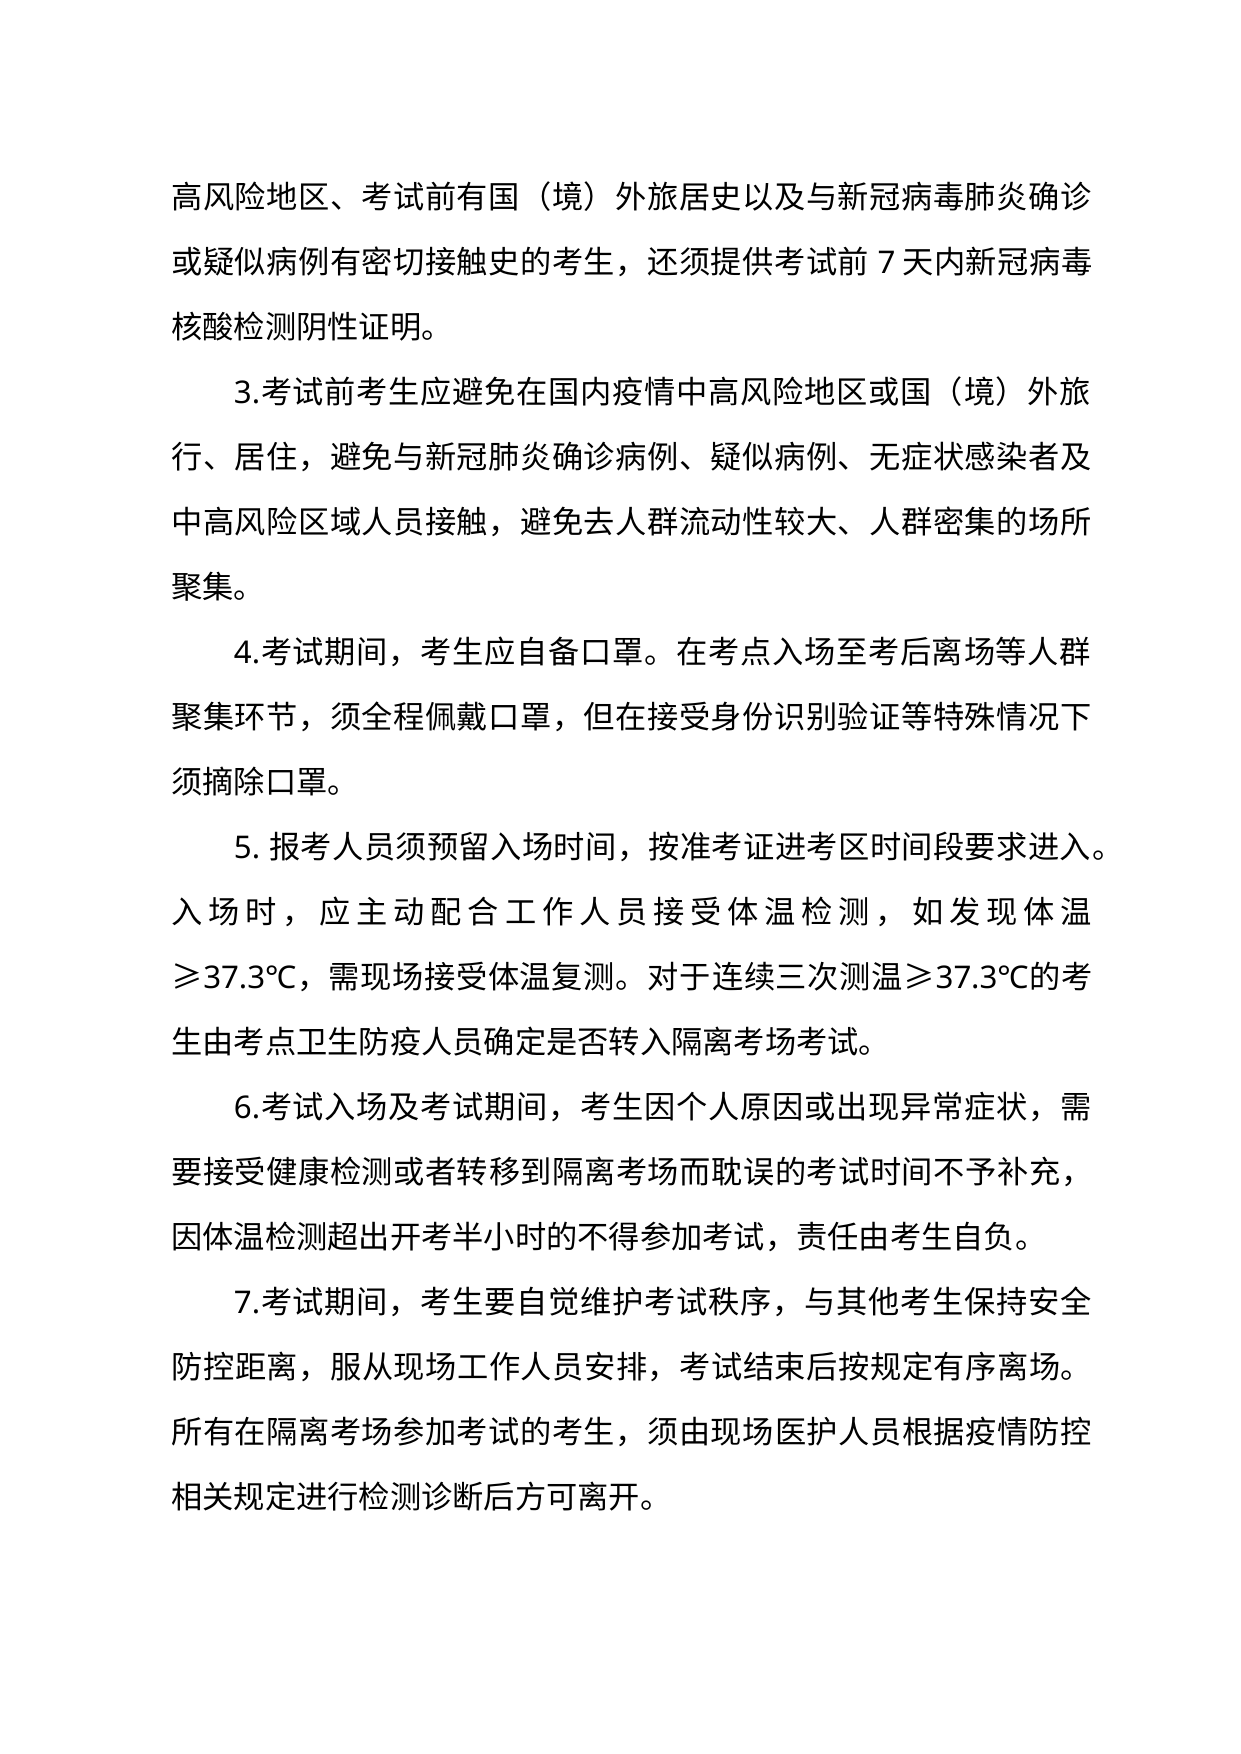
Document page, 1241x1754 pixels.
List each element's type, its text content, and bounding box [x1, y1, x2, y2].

text 6.考试入场及考试期间，考生因个人原因或出现异常症状，需要接受健康检测或者转移到隔离考场而耽误的考试时间不予补充，因体温检测超出开考半小时的不得参加考试，责任由考生自负。 [171, 1072, 1092, 1267]
text 3.考试前考生应避免在国内疫情中高风险地区或国（境）外旅行、居住，避免与新冠肺炎确诊病例、疑似病例、无症状感染者及中高风险区域人员接触，避免去人群流动性较大、人群密集的场所聚集。 [171, 357, 1092, 617]
text 4.考试期间，考生应自备口罩。在考点入场至考后离场等人群聚集环节，须全程佩戴口罩，但在接受身份识别验证等特殊情况下须摘除口罩。 [171, 617, 1092, 812]
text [171, 162, 1092, 357]
text 7.考试期间，考生要自觉维护考试秩序，与其他考生保持安全防控距离，服从现场工作人员安排，考试结束后按规定有序离场。所有在隔离考场参加考试的考生，须由现场医护人员根据疫情防控相关规定进行检测诊断后方可离开。 [171, 1267, 1092, 1527]
text 5. 报考人员须预留入场时间，按准考证进考区时间段要求进入。入场时，应主动配合工作人员接受体温检测，如发现体温≥37.3℃，需现场接受体温复测。对于连续三次测温≥37.3℃的考生由考点卫生防疫人员确定是否转入隔离考场考试。 [171, 812, 1092, 1072]
